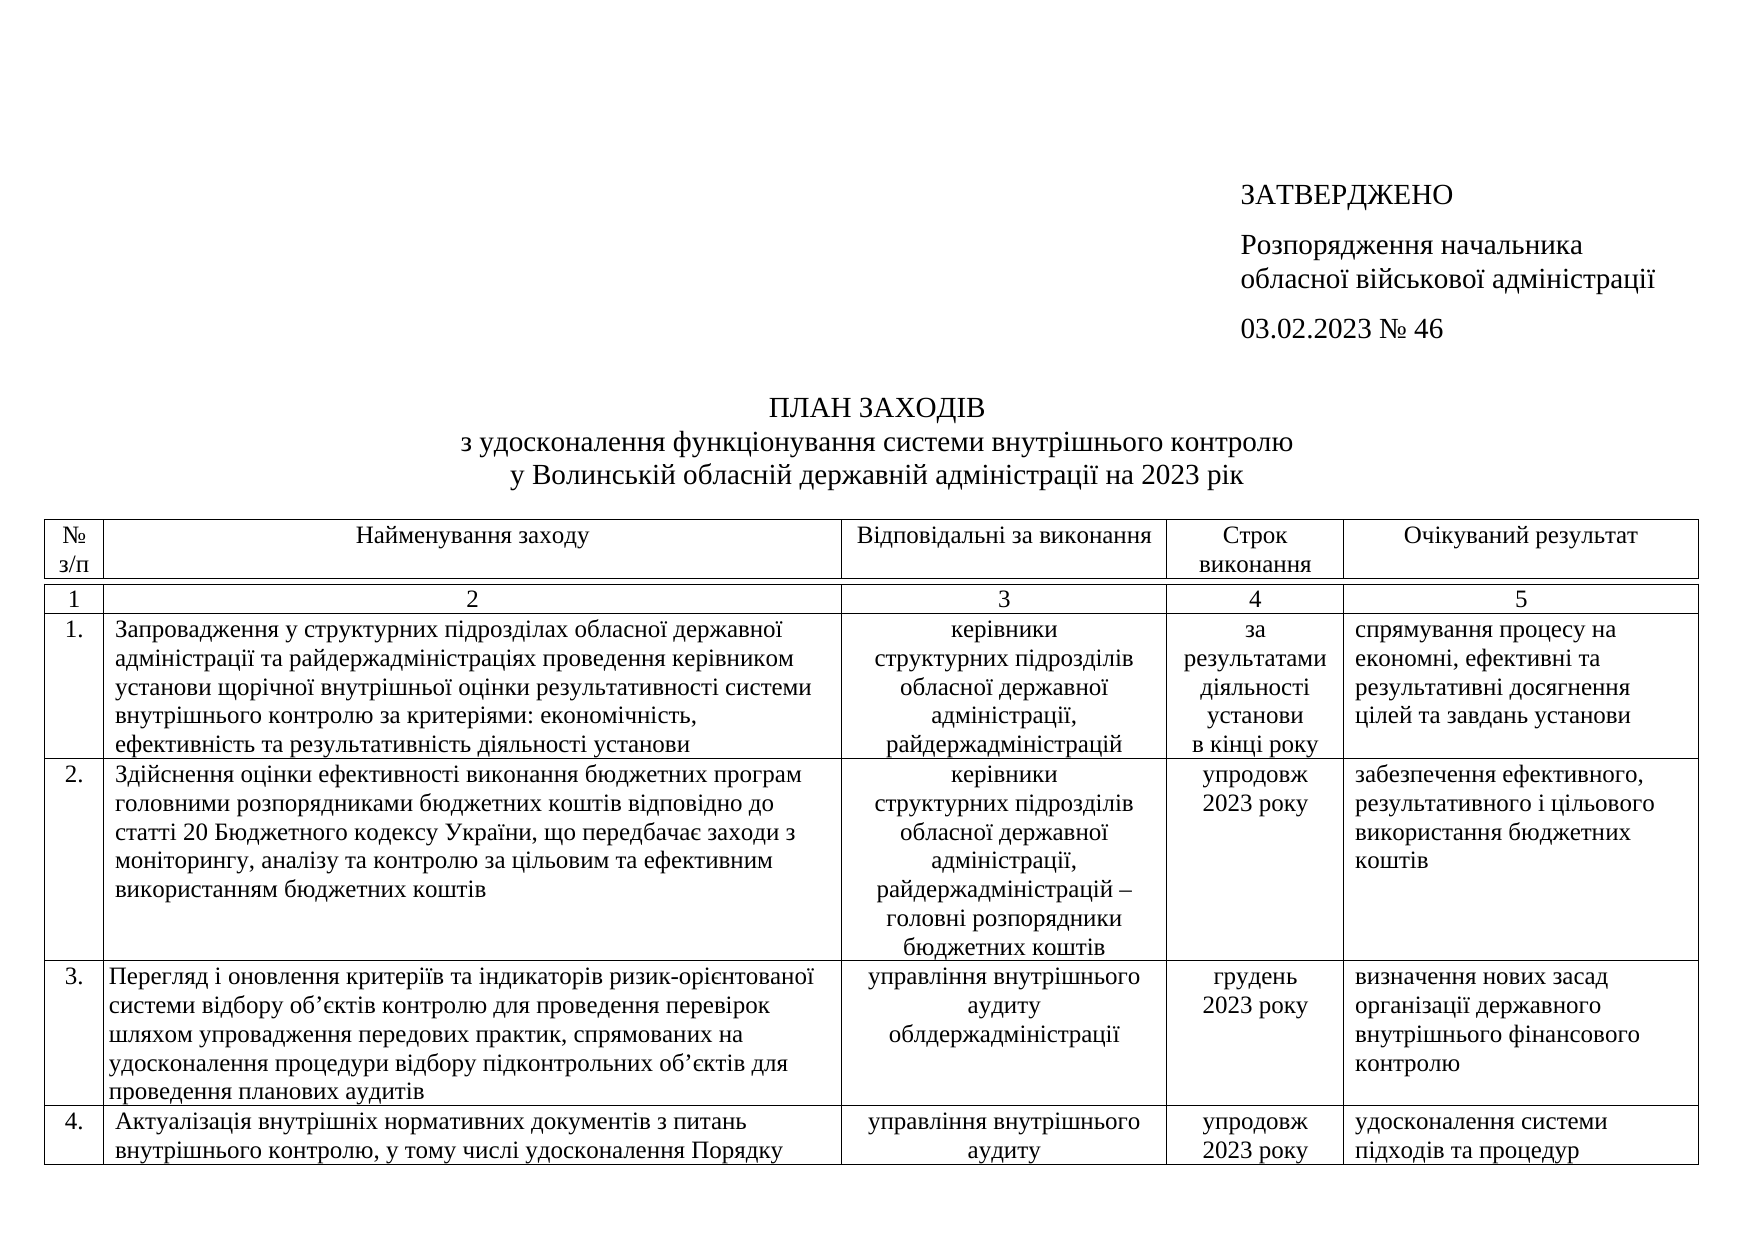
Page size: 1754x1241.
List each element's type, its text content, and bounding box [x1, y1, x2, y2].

text з удосконалення функціонування системи внутрішнього контролю [59, 424, 1695, 457]
table_header № з/п [45, 520, 103, 578]
table_header 5 [1344, 585, 1698, 613]
table_header 3 [842, 585, 1166, 613]
table_header Найменування заходу [104, 520, 841, 578]
table_header Строк виконання [1167, 520, 1343, 578]
table_cell управління внутрішнього аудиту облдержадміністрації [842, 961, 1166, 1105]
table_cell Здійснення оцінки ефективності виконання бюджетних програм головними розпорядниками бюджетних коштів відповідно до статті 20 Бюджетного кодексу України, що передбачає заходи з моніторингу, аналізу та контролю за цільовим та ефективним використанням бюджетних коштів [104, 759, 841, 960]
table_cell за результатами діяльності установи в кінці року [1167, 614, 1343, 758]
table_cell визначення нових засад організації державного внутрішнього фінансового контролю [1344, 961, 1698, 1105]
text обласної військової адміністрації [1240, 261, 1695, 294]
text 03.02.2023 № 46 [1240, 311, 1695, 345]
table_header 2 [104, 585, 841, 613]
table_cell грудень 2023 року [1167, 961, 1343, 1105]
table_cell 4. [45, 1106, 103, 1164]
table_cell упродовж 2023 року [1167, 1106, 1343, 1164]
table_header Відповідальні за виконання [842, 520, 1166, 578]
table_header 4 [1167, 585, 1343, 613]
table_cell Перегляд і оновлення критеріїв та індикаторів ризик-орієнтованої системи відбору об’єктів контролю для проведення перевірок шляхом упровадження передових практик, спрямованих на удосконалення процедури відбору підконтрольних об’єктів для проведення планових аудитів [104, 961, 841, 1105]
table_header Очікуваний результат [1344, 520, 1698, 578]
text Розпорядження начальника [1240, 227, 1695, 261]
table_cell 2. [45, 759, 103, 960]
text у Волинській обласній державній адміністрації на 2023 рік [59, 457, 1695, 491]
table_cell забезпечення ефективного, результативного і цільового використання бюджетних коштів [1344, 759, 1698, 960]
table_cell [104, 1106, 841, 1164]
table_cell Запровадження у структурних підрозділах обласної державної адміністрації та райдержадміністраціях проведення керівником установи щорічної внутрішньої оцінки результативності системи внутрішнього контролю за критеріями: економічність, ефективність та результативність діяльності установи [104, 614, 841, 758]
table_cell 3. [45, 961, 103, 1105]
text ПЛАН ЗАХОДІВ [59, 390, 1695, 424]
table_cell упродовж 2023 року [1167, 759, 1343, 960]
table_cell 1. [45, 614, 103, 758]
table_cell спрямування процесу на економні, ефективні та результативні досягнення цілей та завдань установи [1344, 614, 1698, 758]
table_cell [842, 1106, 1166, 1164]
table_header 1 [45, 585, 103, 613]
text ЗАТВЕРДЖЕНО [1240, 177, 1695, 211]
table_cell керівники структурних підрозділів обласної державної адміністрації, райдержадміністрацій – головні розпорядники бюджетних коштів [842, 759, 1166, 960]
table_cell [1344, 1106, 1698, 1164]
table_cell керівники структурних підрозділів обласної державної адміністрації, райдержадміністрацій [842, 614, 1166, 758]
